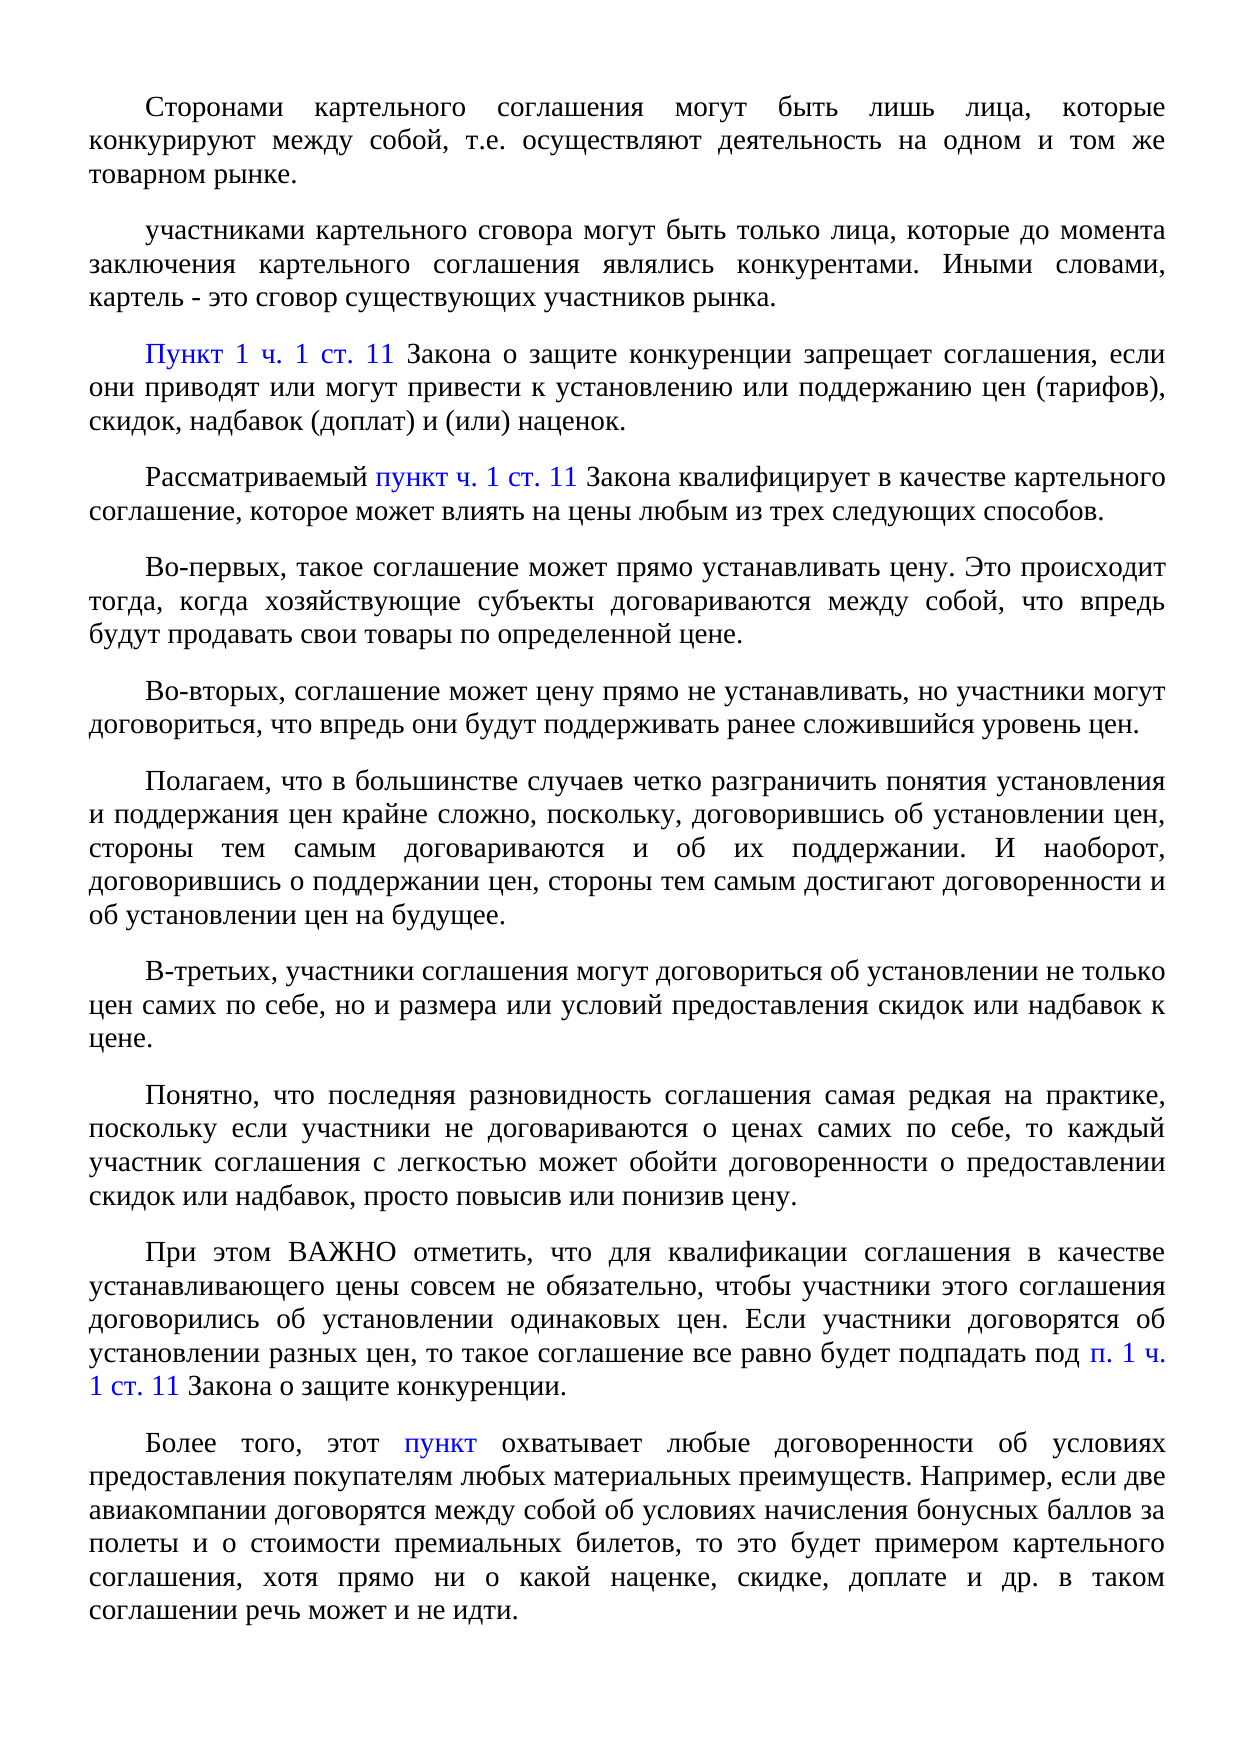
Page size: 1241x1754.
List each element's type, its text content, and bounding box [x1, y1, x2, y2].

text Во-вторых, соглашение может цену прямо не устанавливать, но участники могут договориться, что впредь они будут поддерживать ранее сложившийся уровень цен. [89, 673, 1167, 740]
text Полагаем, что в большинстве случаев четко разграничить понятия установления и поддержания цен крайне сложно, поскольку, договорившись об установлении цен, стороны тем самым договариваются и об их поддержании. И наоборот, договорившись о поддержании цен, стороны тем самым достигают договоренности и об установлении цен на будущее. [89, 763, 1167, 931]
text В-третьих, участники соглашения могут договориться об установлении не только цен самих по себе, но и размера или условий предоставления скидок или надбавок к цене. [89, 953, 1167, 1054]
text Пункт 1 ч. 1 ст. 11 Закона о защите конкуренции запрещает соглашения, если они приводят или могут привести к установлению или поддержанию цен (тарифов), скидок, надбавок (доплат) и (или) наценок. [89, 336, 1167, 436]
text При этом ВАЖНО отметить, что для квалификации соглашения в качестве устанавливающего цены совсем не обязательно, чтобы участники этого соглашения договорились об установлении одинаковых цен. Если участники договорятся об установлении разных цен, то такое соглашение все равно будет подпадать под п. 1 ч. 1 ст. 11 Закона о защите конкуренции. [89, 1234, 1167, 1402]
text Более того, этот пункт охватывает любые договоренности об условиях предоставления покупателям любых материальных преимуществ. Например, если две авиакомпании договорятся между собой об условиях начисления бонусных баллов за полеты и о стоимости премиальных билетов, то это будет примером картельного соглашения, хотя прямо ни о какой наценке, скидке, доплате и др. в таком соглашении речь может и не идти. [89, 1425, 1167, 1626]
text Во-первых, такое соглашение может прямо устанавливать цену. Это происходит тогда, когда хозяйствующие субъекты договариваются между собой, что впредь будут продавать свои товары по определенной цене. [89, 549, 1167, 650]
text Рассматриваемый пункт ч. 1 ст. 11 Закона квалифицирует в качестве картельного соглашение, которое может влиять на цены любым из трех следующих способов. [89, 459, 1167, 526]
text Сторонами картельного соглашения могут быть лишь лица, которые конкурируют между собой, т.е. осуществляют деятельность на одном и том же товарном рынке. [89, 89, 1167, 189]
text Понятно, что последняя разновидность соглашения самая редкая на практике, поскольку если участники не договариваются о ценах самих по себе, то каждый участник соглашения с легкостью может обойти договоренности о предоставлении скидок или надбавок, просто повысив или понизив цену. [89, 1077, 1167, 1211]
text участниками картельного сговора могут быть только лица, которые до момента заключения картельного соглашения являлись конкурентами. Иными словами, картель - это сговор существующих участников рынка. [89, 212, 1167, 313]
